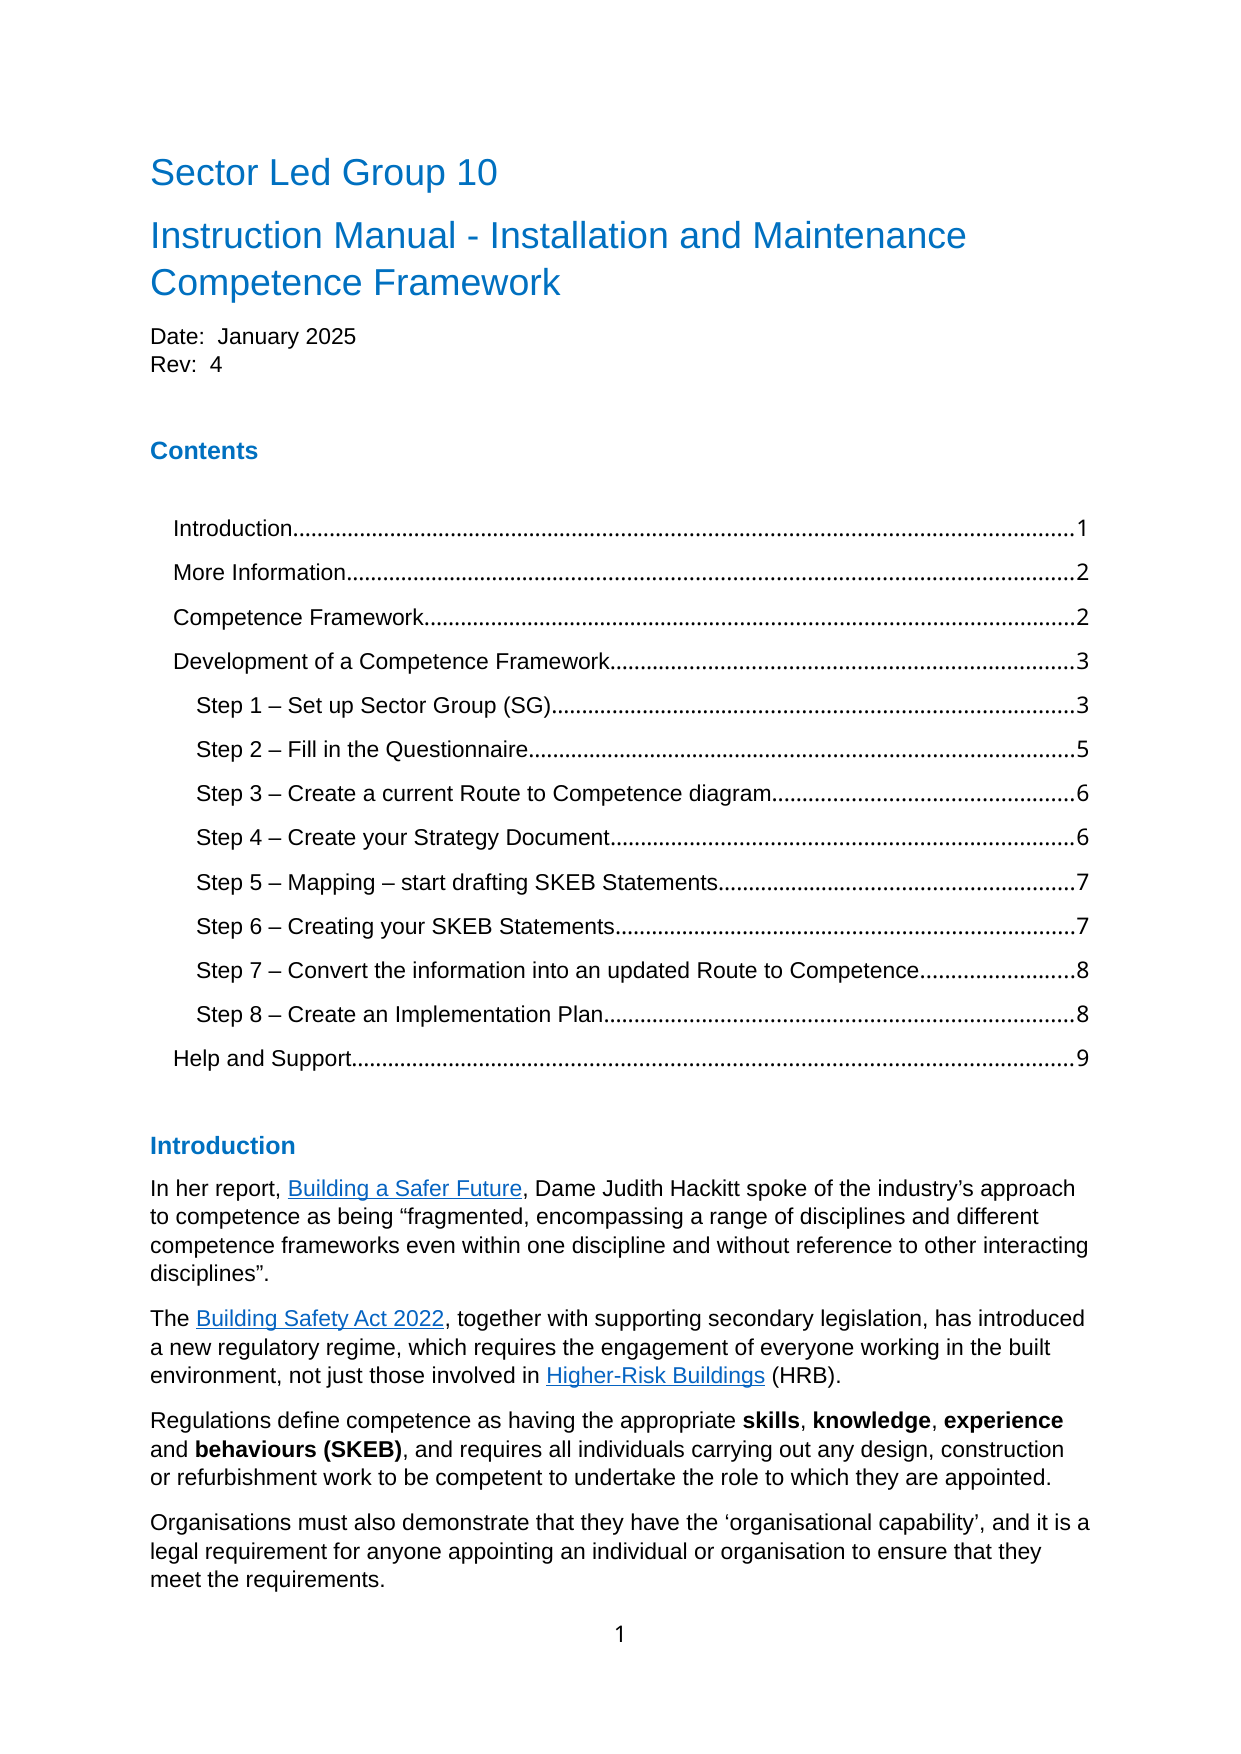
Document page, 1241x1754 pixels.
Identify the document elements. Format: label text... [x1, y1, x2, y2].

subtitle Introduction [150, 1131, 1090, 1160]
text Regulations define competence as having the appropriate skills, knowledge, experience and behaviours (SKEB), and requires all individuals carrying out any design, construction or refurbishment work to be competent to undertake the role to which they are appointed. [150, 1407, 1090, 1491]
text In her report, Building a Safer Future, Dame Judith Hackitt spoke of the industry’s approach to competence as being “fragmented, encompassing a range of disciplines and different competence frameworks even within one discipline and without reference to other interacting disciplines”. [150, 1175, 1090, 1287]
text Instruction Manual - Installation and Maintenance Competence Framework [150, 213, 1090, 303]
text Organisations must also demonstrate that they have the ‘organisational capability’, and it is a legal requirement for anyone appointing an individual or organisation to ensure that they meet the requirements. [150, 1509, 1090, 1592]
text The Building Safety Act 2022, together with supporting secondary legislation, has introduced a new regulatory regime, which requires the engagement of everyone working in the built environment, not just those involved in Higher-Risk Buildings (HRB). [150, 1305, 1090, 1388]
text Sector Led Group 10 [150, 150, 1090, 193]
text Rev: 4 [150, 351, 1090, 378]
text Date: January 2025 [150, 323, 1090, 349]
